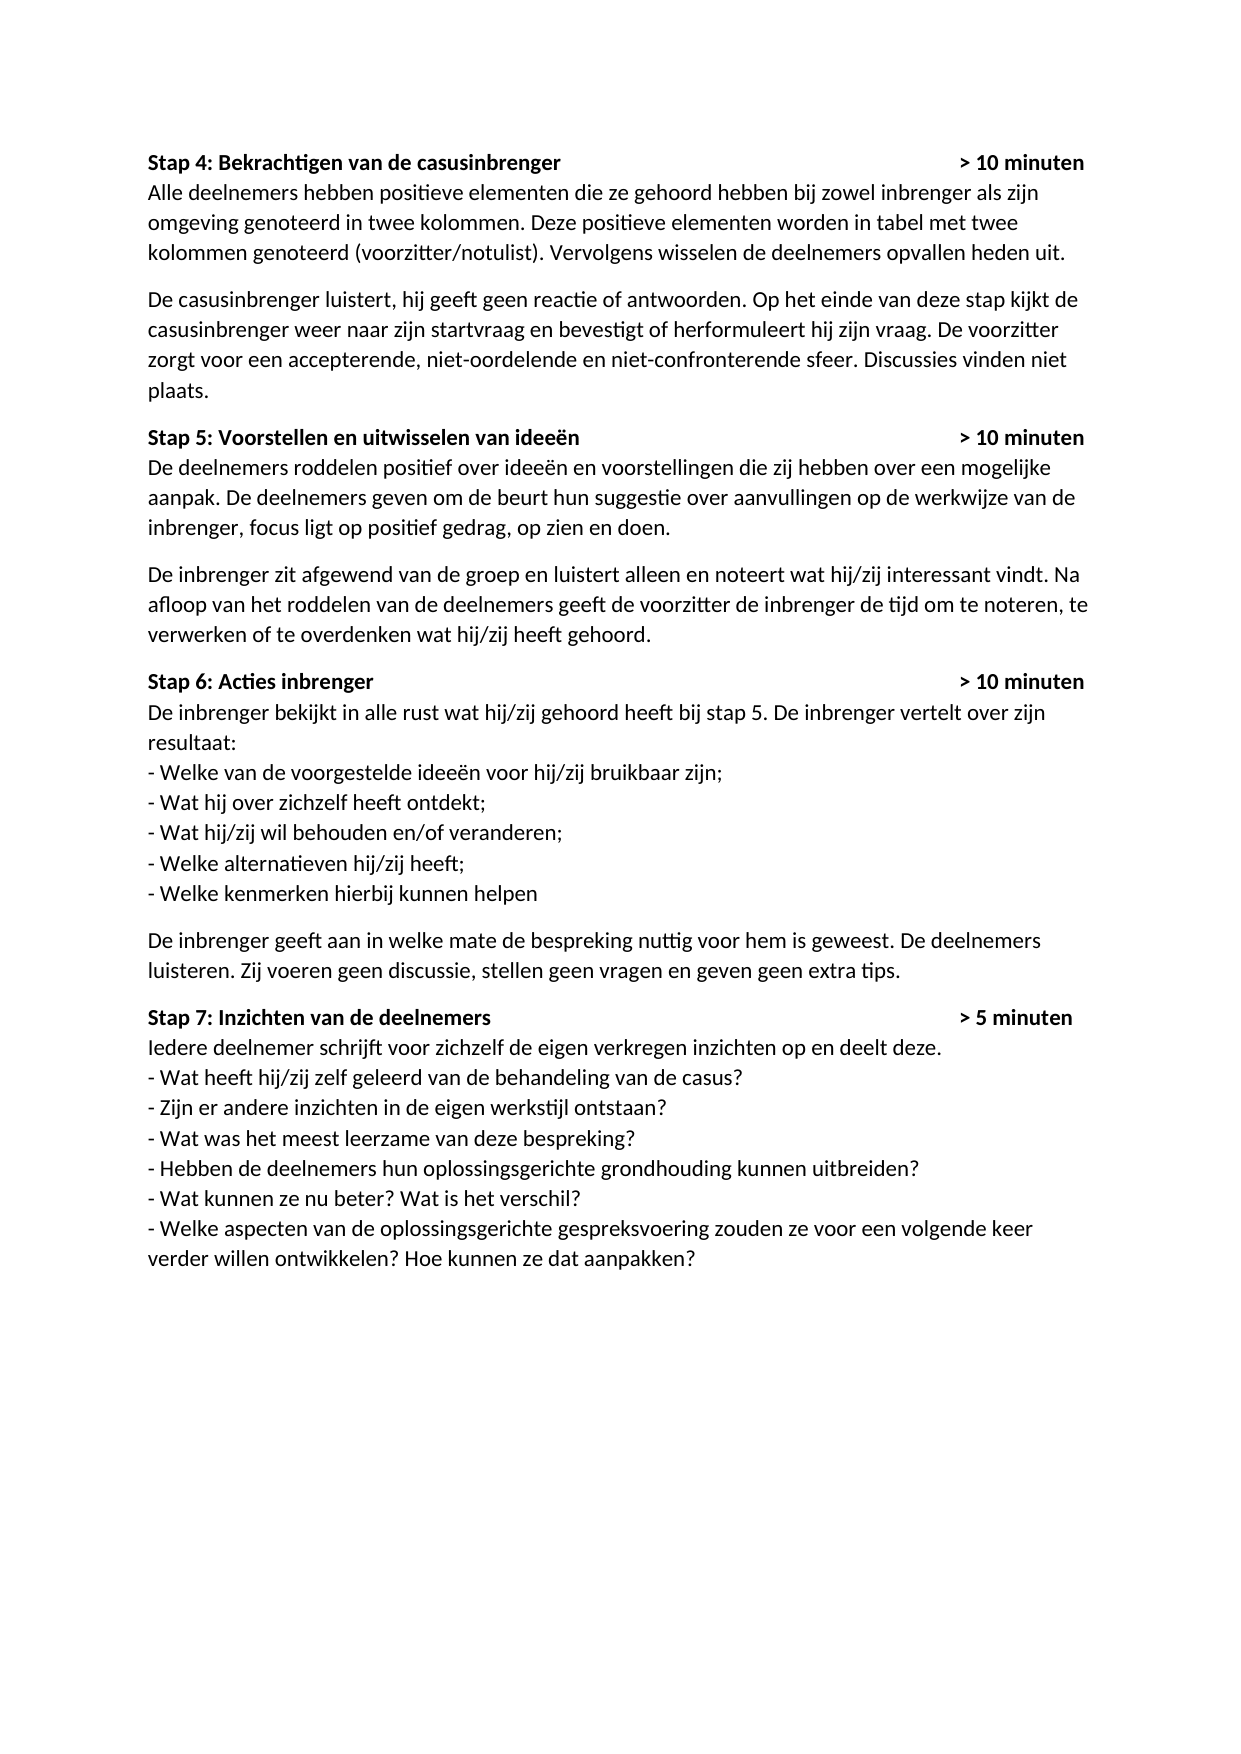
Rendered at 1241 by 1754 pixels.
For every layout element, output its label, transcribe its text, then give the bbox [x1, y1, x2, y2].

text De casusinbrenger luistert, hij geeft geen reactie of antwoorden. Op het einde van deze stap kijkt de casusinbrenger weer naar zijn startvraag en bevestigt of herformuleert hij zijn vraag. De voorzitter zorgt voor een accepterende, niet-oordelende en niet-confronterende sfeer. Discussies vinden niet plaats. [148, 285, 1093, 404]
text Stap 6: Acties inbrenger > 10 minuten De inbrenger bekijkt in alle rust wat hij/zij gehoord heeft bij stap 5. De inbrenger vertelt over zijn resultaat: - Welke van de voorgestelde ideeën voor hij/zij bruikbaar zijn; - Wat hij over zichzelf heeft ontdekt; - Wat hij/zij wil behouden en/of veranderen; - Welke alternatieven hij/zij heeft; - Welke kenmerken hierbij kunnen helpen [148, 667, 1093, 907]
text Stap 5: Voorstellen en uitwisselen van ideeën > 10 minuten De deelnemers roddelen positief over ideeën en voorstellingen die zij hebben over een mogelijke aanpak. De deelnemers geven om de beurt hun suggestie over aanvullingen op de werkwijze van de inbrenger, focus ligt op positief gedrag, op zien en doen. [148, 423, 1093, 541]
text De inbrenger geeft aan in welke mate de bespreking nuttig voor hem is geweest. De deelnemers luisteren. Zij voeren geen discussie, stellen geen vragen en geven geen extra tips. [148, 926, 1093, 984]
text Stap 4: Bekrachtigen van de casusinbrenger > 10 minuten Alle deelnemers hebben positieve elementen die ze gehoord hebben bij zowel inbrenger als zijn omgeving genoteerd in twee kolommen. Deze positieve elementen worden in tabel met twee kolommen genoteerd (voorzitter/notulist). Vervolgens wisselen de deelnemers opvallen heden uit. [148, 148, 1093, 266]
text Stap 7: Inzichten van de deelnemers > 5 minuten Iedere deelnemer schrijft voor zichzelf de eigen verkregen inzichten op en deelt deze. - Wat heeft hij/zij zelf geleerd van de behandeling van de casus? - Zijn er andere inzichten in de eigen werkstijl ontstaan? - Wat was het meest leerzame van deze bespreking? - Hebben de deelnemers hun oplossingsgerichte grondhouding kunnen uitbreiden? - Wat kunnen ze nu beter? Wat is het verschil? - Welke aspecten van de oplossingsgerichte gespreksvoering zouden ze voor een volgende keer verder willen ontwikkelen? Hoe kunnen ze dat aanpakken? [148, 1003, 1093, 1272]
text De inbrenger zit afgewend van de groep en luistert alleen en noteert wat hij/zij interessant vindt. Na afloop van het roddelen van de deelnemers geeft de voorzitter de inbrenger de tijd om te noteren, te verwerken of te overdenken wat hij/zij heeft gehoord. [148, 560, 1093, 648]
